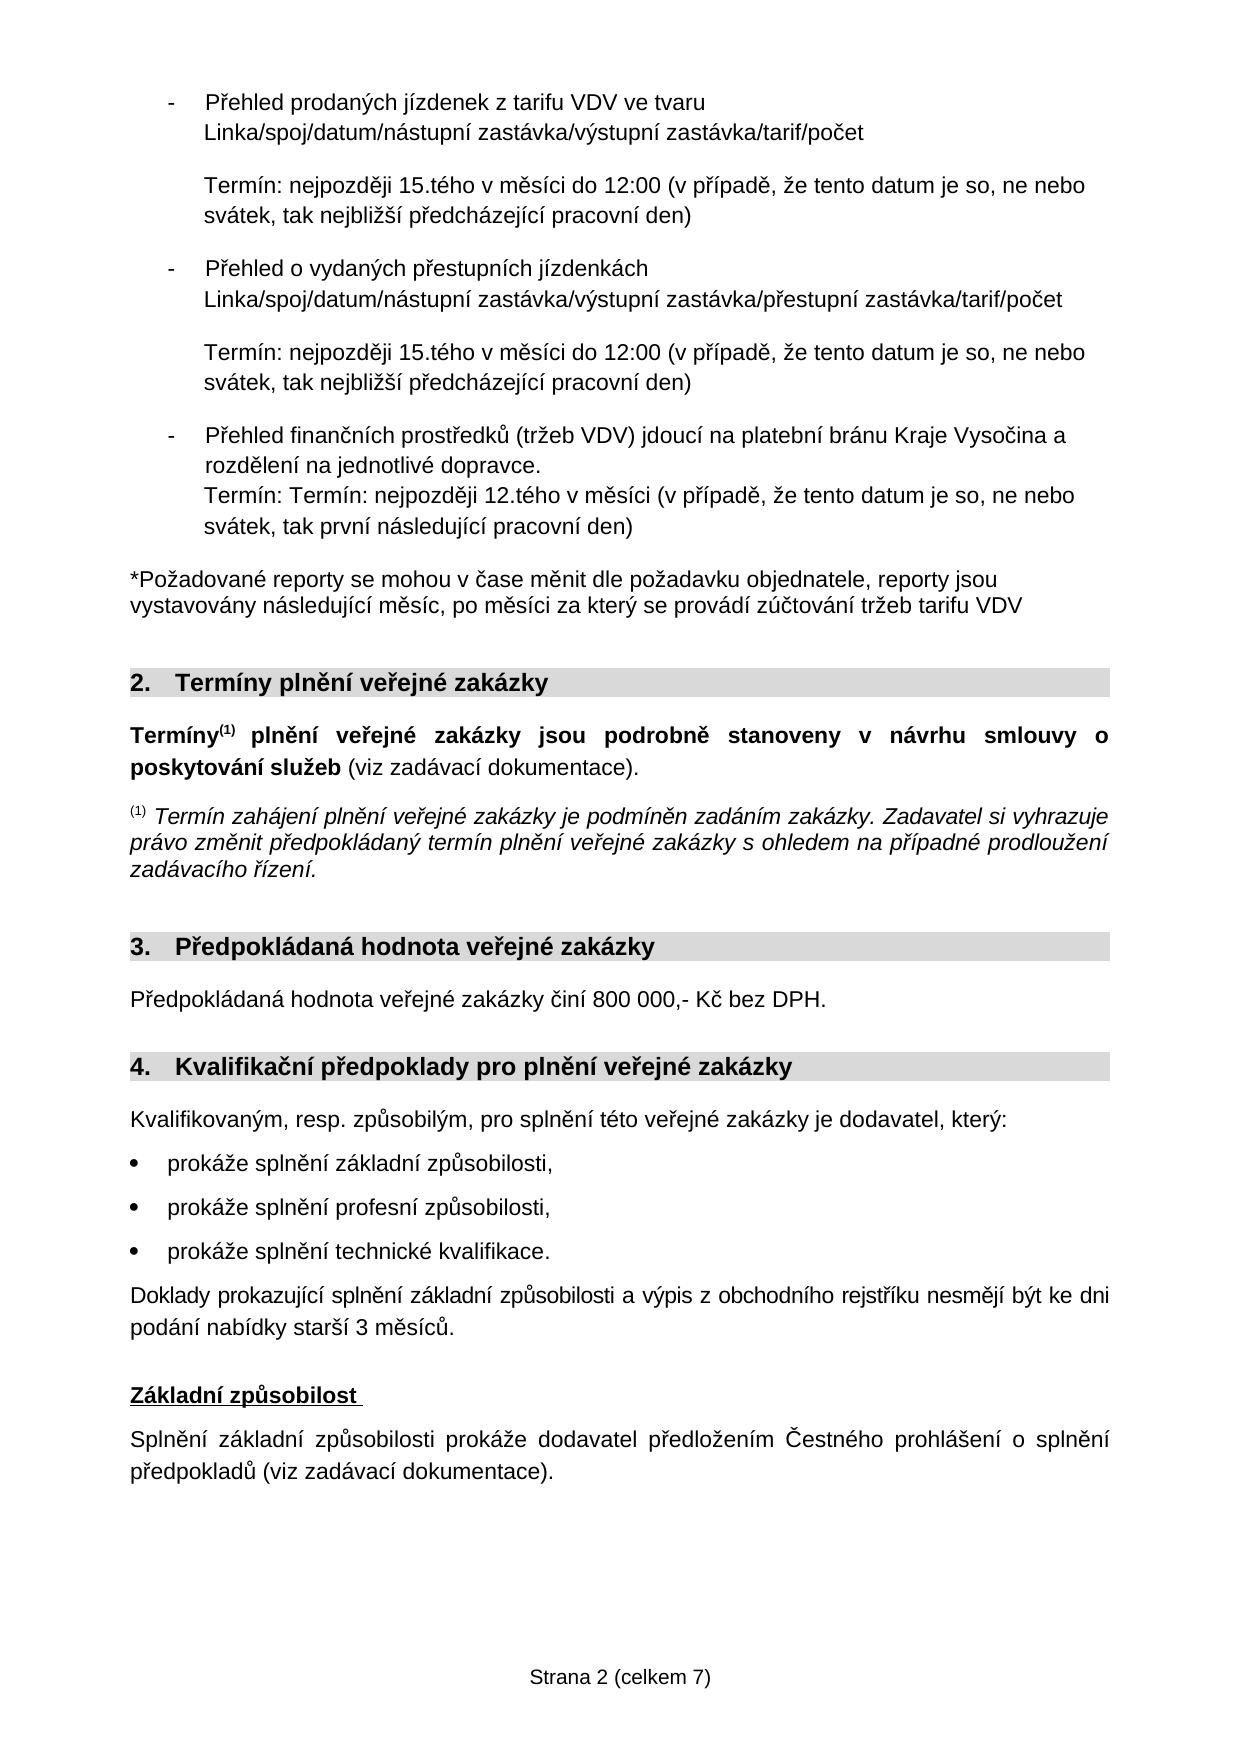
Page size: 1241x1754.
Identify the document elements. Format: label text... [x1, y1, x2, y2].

text Kvalifikovaným, resp. způsobilým, pro splnění této veřejné zakázky je dodavatel, který: [130, 1106, 1110, 1132]
text Předpokládaná hodnota veřejné zakázky činí 800 000,- Kč bez DPH. [130, 986, 1110, 1012]
list Linka/spoj/datum/nástupní zastávka/výstupní zastávka/tarif/počet [204, 119, 1110, 145]
subtitle Kvalifikační předpoklady pro plnění veřejné zakázky [130, 1052, 1110, 1081]
list prokáže splnění základní způsobilosti, [130, 1150, 1110, 1176]
list Přehled finančních prostředků (tržeb VDV) jdoucí na platební bránu Kraje Vysočina a rozdělení na jednotlivé dopravce. [167, 422, 1110, 478]
list prokáže splnění technické kvalifikace. [130, 1238, 1110, 1264]
subtitle Termíny plnění veřejné zakázky [130, 668, 1110, 697]
text Doklady prokazující splnění základní způsobilosti a výpis z obchodního rejstříku nesmějí být ke dni podání nabídky starší 3 měsíců. [130, 1282, 1110, 1340]
list Termín: Termín: nejpozději 12.tého v měsíci (v případě, že tento datum je so, ne nebo svátek, tak první následující pracovní den) [204, 482, 1110, 539]
text Termíny(1) plnění veřejné zakázky jsou podrobně stanoveny v návrhu smlouvy o poskytování služeb (viz zadávací dokumentace). [130, 722, 1110, 780]
subtitle Předpokládaná hodnota veřejné zakázky [130, 932, 1110, 961]
text *Požadované reporty se mohou v čase měnit dle požadavku objednatele, reporty jsou vystavovány následující měsíc, po měsíci za který se provádí zúčtování tržeb tarifu VDV [130, 566, 1110, 618]
list Přehled prodaných jízdenek z tarifu VDV ve tvaru [167, 89, 1110, 115]
list Termín: nejpozději 15.tého v měsíci do 12:00 (v případě, že tento datum je so, ne nebo svátek, tak nejbližší předcházející pracovní den) [204, 339, 1110, 395]
text (1) Termín zahájení plnění veřejné zakázky je podmíněn zadáním zakázky. Zadavatel si vyhrazuje právo změnit předpokládaný termín plnění veřejné zakázky s ohledem na případné prodloužení zadávacího řízení. [130, 803, 1110, 882]
list Přehled o vydaných přestupních jízdenkách [167, 255, 1110, 282]
text Splnění základní způsobilosti prokáže dodavatel předložením Čestného prohlášení o splnění předpokladů (viz zadávací dokumentace). [130, 1426, 1110, 1484]
list prokáže splnění profesní způsobilosti, [130, 1194, 1110, 1221]
list Základní způsobilost [130, 1382, 1110, 1408]
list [204, 172, 1110, 228]
list Linka/spoj/datum/nástupní zastávka/výstupní zastávka/přestupní zastávka/tarif/počet [204, 286, 1110, 312]
